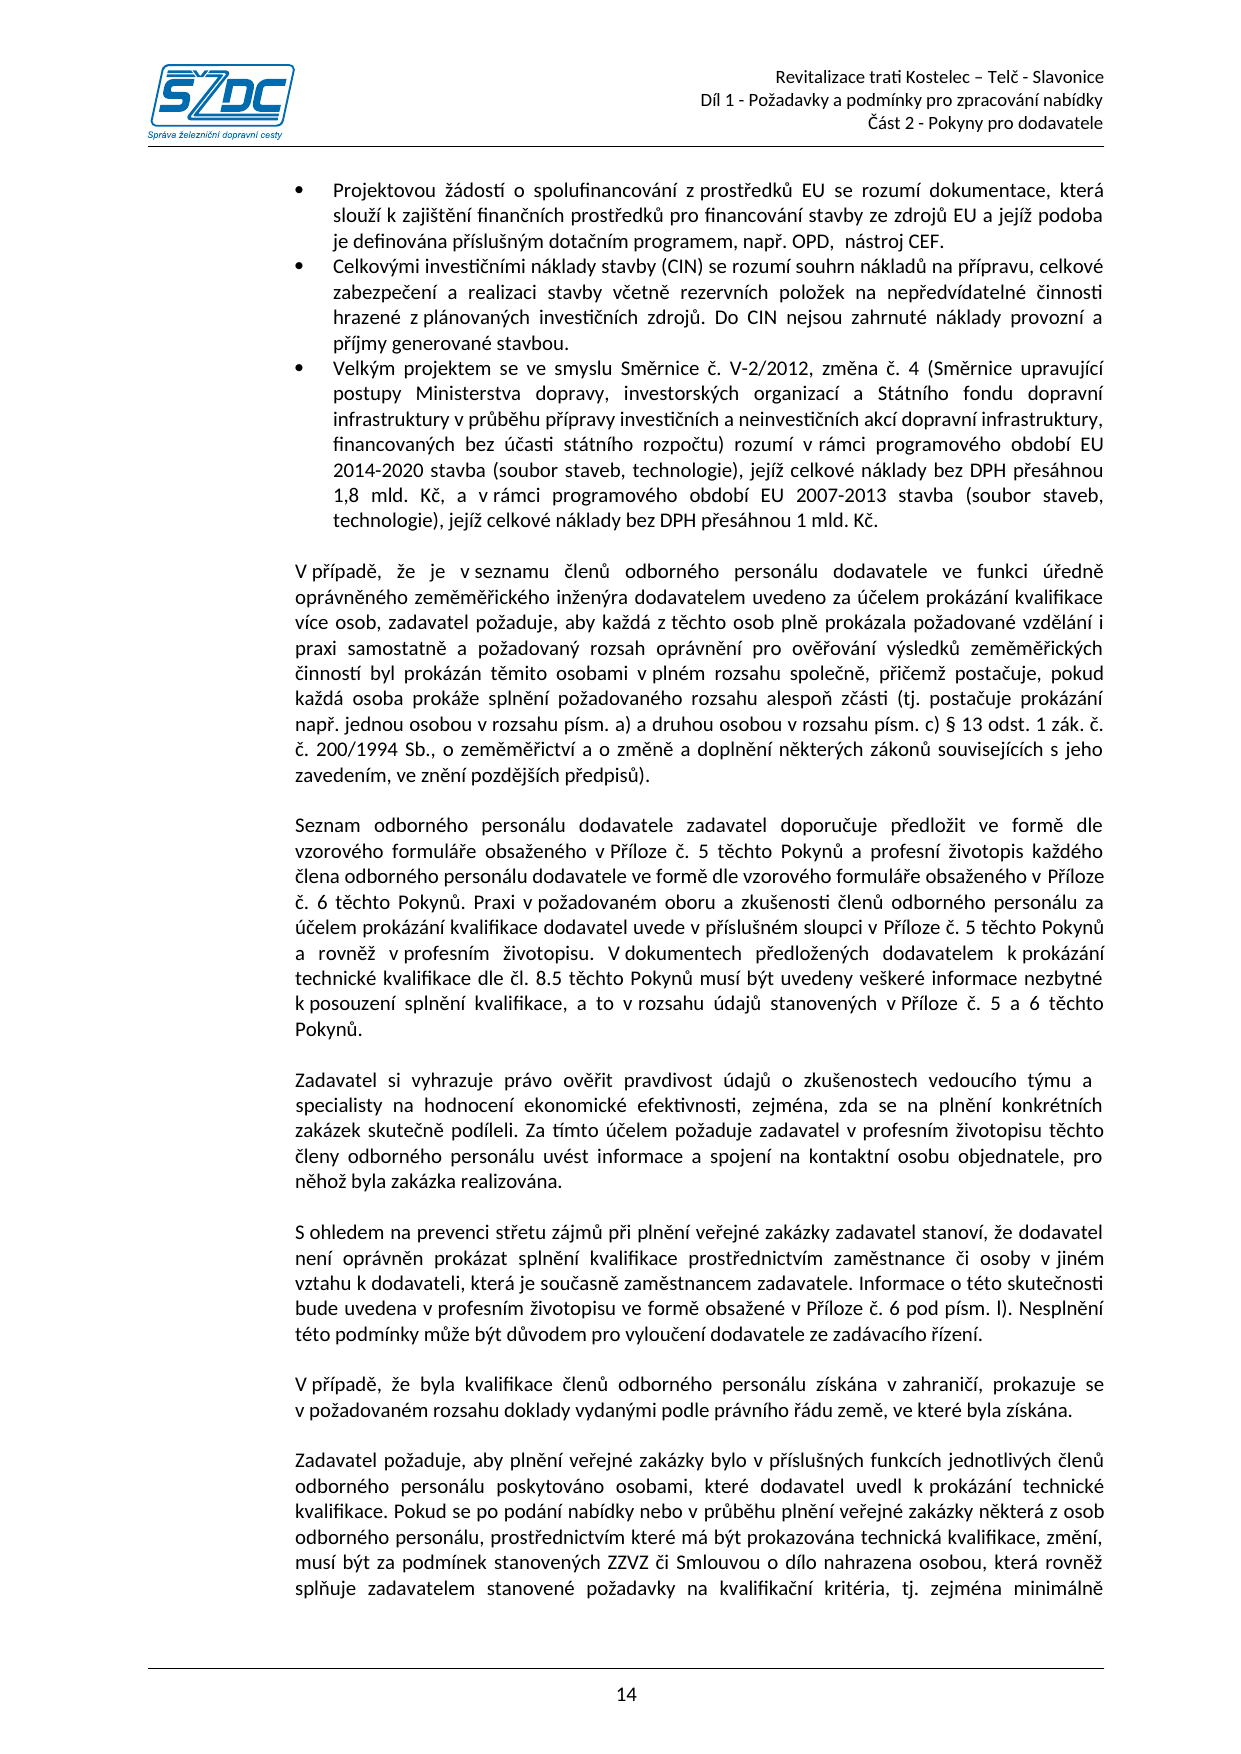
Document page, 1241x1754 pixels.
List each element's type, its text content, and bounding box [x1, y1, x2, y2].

list Celkovými investičními náklady stavby (CIN) se rozumí souhrn nákladů na přípravu, celkové zabezpečení a realizaci stavby včetně rezervních položek na nepředvídatelné činnosti hrazené z plánovaných investičních zdrojů. Do CIN nejsou zahrnuté náklady provozní a příjmy generované stavbou. [295, 253, 1104, 355]
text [295, 1448, 1104, 1600]
text V případě, že byla kvalifikace členů odborného personálu získána v zahraničí, prokazuje se v požadovaném rozsahu doklady vydanými podle právního řádu země, ve které byla získána. [295, 1371, 1104, 1422]
list Velkým projektem se ve smyslu Směrnice č. V-2/2012, změna č. 4 (Směrnice upravující postupy Ministerstva dopravy, investorských organizací a Státního fondu dopravní infrastruktury v průběhu přípravy investičních a neinvestičních akcí dopravní infrastruktury, financovaných bez účasti státního rozpočtu) rozumí v rámci programového období EU 2014-2020 stavba (soubor staveb, technologie), jejíž celkové náklady bez DPH přesáhnou 1,8 mld. Kč, a v rámci programového období EU 2007-2013 stavba (soubor staveb, technologie), jejíž celkové náklady bez DPH přesáhnou 1 mld. Kč. [295, 355, 1104, 533]
text Seznam odborného personálu dodavatele zadavatel doporučuje předložit ve formě dle vzorového formuláře obsaženého v Příloze č. 5 těchto Pokynů a profesní životopis každého člena odborného personálu dodavatele ve formě dle vzorového formuláře obsaženého v Příloze č. 6 těchto Pokynů. Praxi v požadovaném oboru a zkušenosti členů odborného personálu za účelem prokázání kvalifikace dodavatel uvede v příslušném sloupci v Příloze č. 5 těchto Pokynů a rovněž v profesním životopisu. V dokumentech předložených dodavatelem k prokázání technické kvalifikace dle čl. 8.5 těchto Pokynů musí být uvedeny veškeré informace nezbytné k posouzení splnění kvalifikace, a to v rozsahu údajů stanovených v Příloze č. 5 a 6 těchto Pokynů. [295, 813, 1104, 1041]
text Zadavatel si vyhrazuje právo ověřit pravdivost údajů o zkušenostech vedoucího týmu a specialisty na hodnocení ekonomické efektivnosti, zejména, zda se na plnění konkrétních zakázek skutečně podíleli. Za tímto účelem požaduje zadavatel v profesním životopisu těchto členy odborného personálu uvést informace a spojení na kontaktní osobu objednatele, pro něhož byla zakázka realizována. [295, 1067, 1104, 1194]
text V případě, že je v seznamu členů odborného personálu dodavatele ve funkci úředně oprávněného zeměměřického inženýra dodavatelem uvedeno za účelem prokázání kvalifikace více osob, zadavatel požaduje, aby každá z těchto osob plně prokázala požadované vzdělání i praxi samostatně a požadovaný rozsah oprávnění pro ověřování výsledků zeměměřických činností byl prokázán těmito osobami v plném rozsahu společně, přičemž postačuje, pokud každá osoba prokáže splnění požadovaného rozsahu alespoň zčásti (tj. postačuje prokázání např. jednou osobou v rozsahu písm. a) a druhou osobou v rozsahu písm. c) § 13 odst. 1 zák. č. č. 200/1994 Sb., o zeměměřictví a o změně a doplnění některých zákonů souvisejících s jeho zavedením, ve znění pozdějších předpisů). [295, 558, 1104, 787]
list Projektovou žádostí o spolufinancování z prostředků EU se rozumí dokumentace, která slouží k zajištění finančních prostředků pro financování stavby ze zdrojů EU a jejíž podoba je definována příslušným dotačním programem, např. OPD, nástroj CEF. [295, 177, 1104, 253]
text S ohledem na prevenci střetu zájmů při plnění veřejné zakázky zadavatel stanoví, že dodavatel není oprávněn prokázat splnění kvalifikace prostřednictvím zaměstnance či osoby v jiném vztahu k dodavateli, která je současně zaměstnancem zadavatele. Informace o této skutečnosti bude uvedena v profesním životopisu ve formě obsažené v Příloze č. 6 pod písm. l). Nesplnění této podmínky může být důvodem pro vyloučení dodavatele ze zadávacího řízení. [295, 1219, 1104, 1346]
